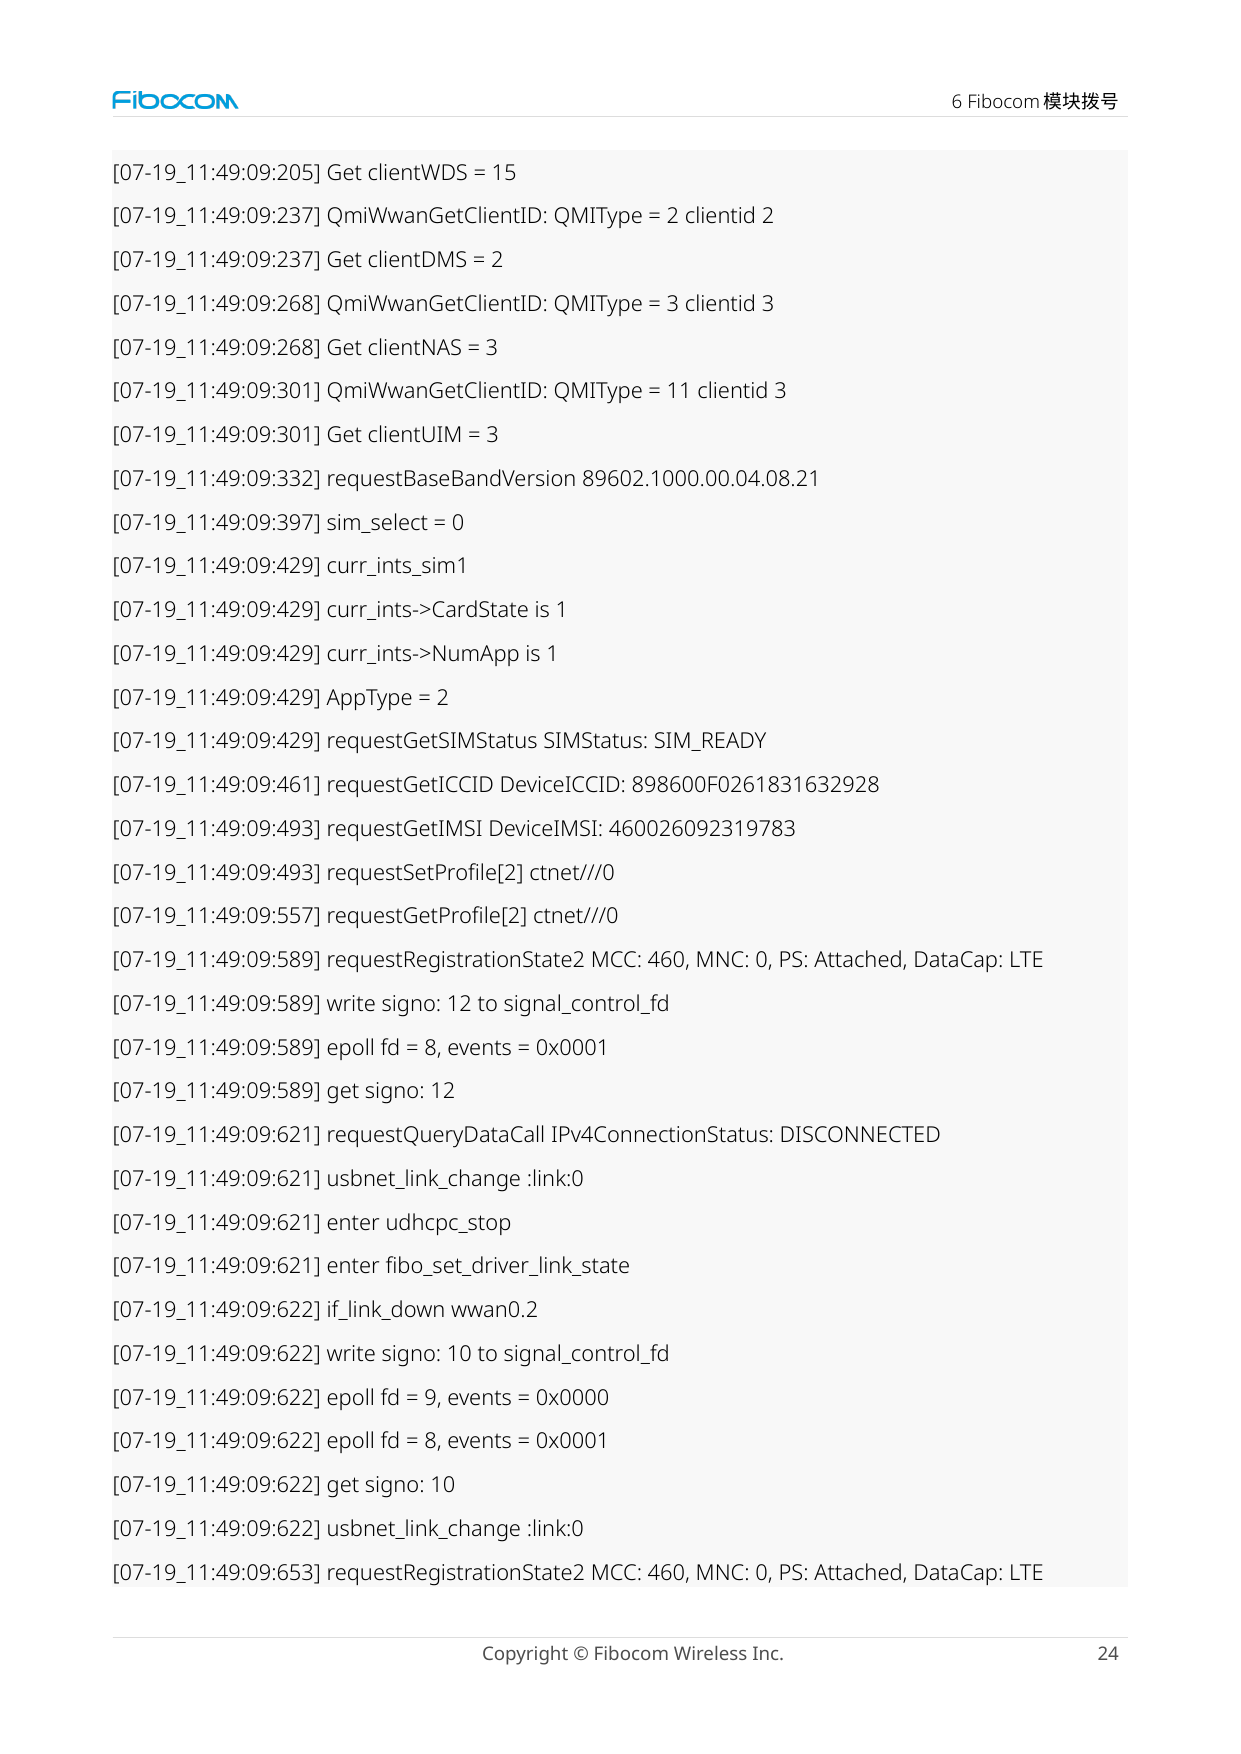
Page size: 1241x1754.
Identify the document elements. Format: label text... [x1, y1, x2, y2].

text [07-19_11:49:09:622] usbnet_link_change :link:0 [112, 1506, 1128, 1544]
picture [198, 98, 211, 105]
text [07-19_11:49:09:557] requestGetProfile[2] ctnet///0 [112, 894, 1128, 931]
text [07-19_11:49:09:429] curr_ints_sim1 [112, 544, 1128, 581]
text [07-19_11:49:09:622] epoll fd = 9, events = 0x0000 [112, 1375, 1128, 1412]
text [07-19_11:49:09:429] requestGetSIMStatus SIMStatus: SIM_READY [112, 719, 1128, 756]
text [07-19_11:49:09:237] Get clientDMS = 2 [112, 237, 1128, 275]
text [07-19_11:49:09:268] QmiWwanGetClientID: QMIType = 3 clientid 3 [112, 281, 1128, 319]
text [07-19_11:49:09:493] requestSetProfile[2] ctnet///0 [112, 850, 1128, 887]
text [07-19_11:49:09:589] write signo: 12 to signal_control_fd [112, 981, 1128, 1019]
text [07-19_11:49:09:621] enter fibo_set_driver_link_state [112, 1244, 1128, 1281]
text [07-19_11:49:09:237] QmiWwanGetClientID: QMIType = 2 clientid 2 [112, 194, 1128, 231]
text [07-19_11:49:09:622] get signo: 10 [112, 1462, 1128, 1500]
text [07-19_11:49:09:301] Get clientUIM = 3 [112, 412, 1128, 450]
text [07-19_11:49:09:653] requestRegistrationState2 MCC: 460, MNC: 0, PS: Attached, DataCap: LTE [112, 1550, 1128, 1587]
text [07-19_11:49:09:621] requestQueryDataCall IPv4ConnectionStatus: DISCONNECTED [112, 1112, 1128, 1150]
text [07-19_11:49:09:621] enter udhcpc_stop [112, 1200, 1128, 1237]
text [07-19_11:49:09:622] if_link_down wwan0.2 [112, 1287, 1128, 1325]
text [07-19_11:49:09:493] requestGetIMSI DeviceIMSI: 460026092319783 [112, 806, 1128, 844]
text [07-19_11:49:09:301] QmiWwanGetClientID: QMIType = 11 clientid 3 [112, 369, 1128, 406]
text [07-19_11:49:09:589] epoll fd = 8, events = 0x0001 [112, 1025, 1128, 1062]
text [07-19_11:49:09:429] curr_ints->CardState is 1 [112, 587, 1128, 625]
picture [143, 91, 239, 109]
text [07-19_11:49:09:461] requestGetICCID DeviceICCID: 898600F0261831632928 [112, 762, 1128, 800]
text [07-19_11:49:09:589] get signo: 12 [112, 1069, 1128, 1106]
text [07-19_11:49:09:622] write signo: 10 to signal_control_fd [112, 1331, 1128, 1369]
picture [183, 97, 195, 106]
text [07-19_11:49:09:205] Get clientWDS = 15 [112, 150, 1128, 187]
text [07-19_11:49:09:621] usbnet_link_change :link:0 [112, 1156, 1128, 1194]
text [07-19_11:49:09:589] requestRegistrationState2 MCC: 460, MNC: 0, PS: Attached, DataCap: LTE [112, 937, 1128, 975]
text [07-19_11:49:09:397] sim_select = 0 [112, 500, 1128, 537]
text [07-19_11:49:09:332] requestBaseBandVersion 89602.1000.00.04.08.21 [112, 456, 1128, 494]
text [07-19_11:49:09:268] Get clientNAS = 3 [112, 325, 1128, 362]
text [07-19_11:49:09:429] curr_ints->NumApp is 1 [112, 631, 1128, 669]
text [07-19_11:49:09:622] epoll fd = 8, events = 0x0001 [112, 1419, 1128, 1456]
text [07-19_11:49:09:429] AppType = 2 [112, 675, 1128, 712]
picture [164, 98, 177, 105]
picture [116, 91, 142, 109]
picture [143, 98, 155, 105]
